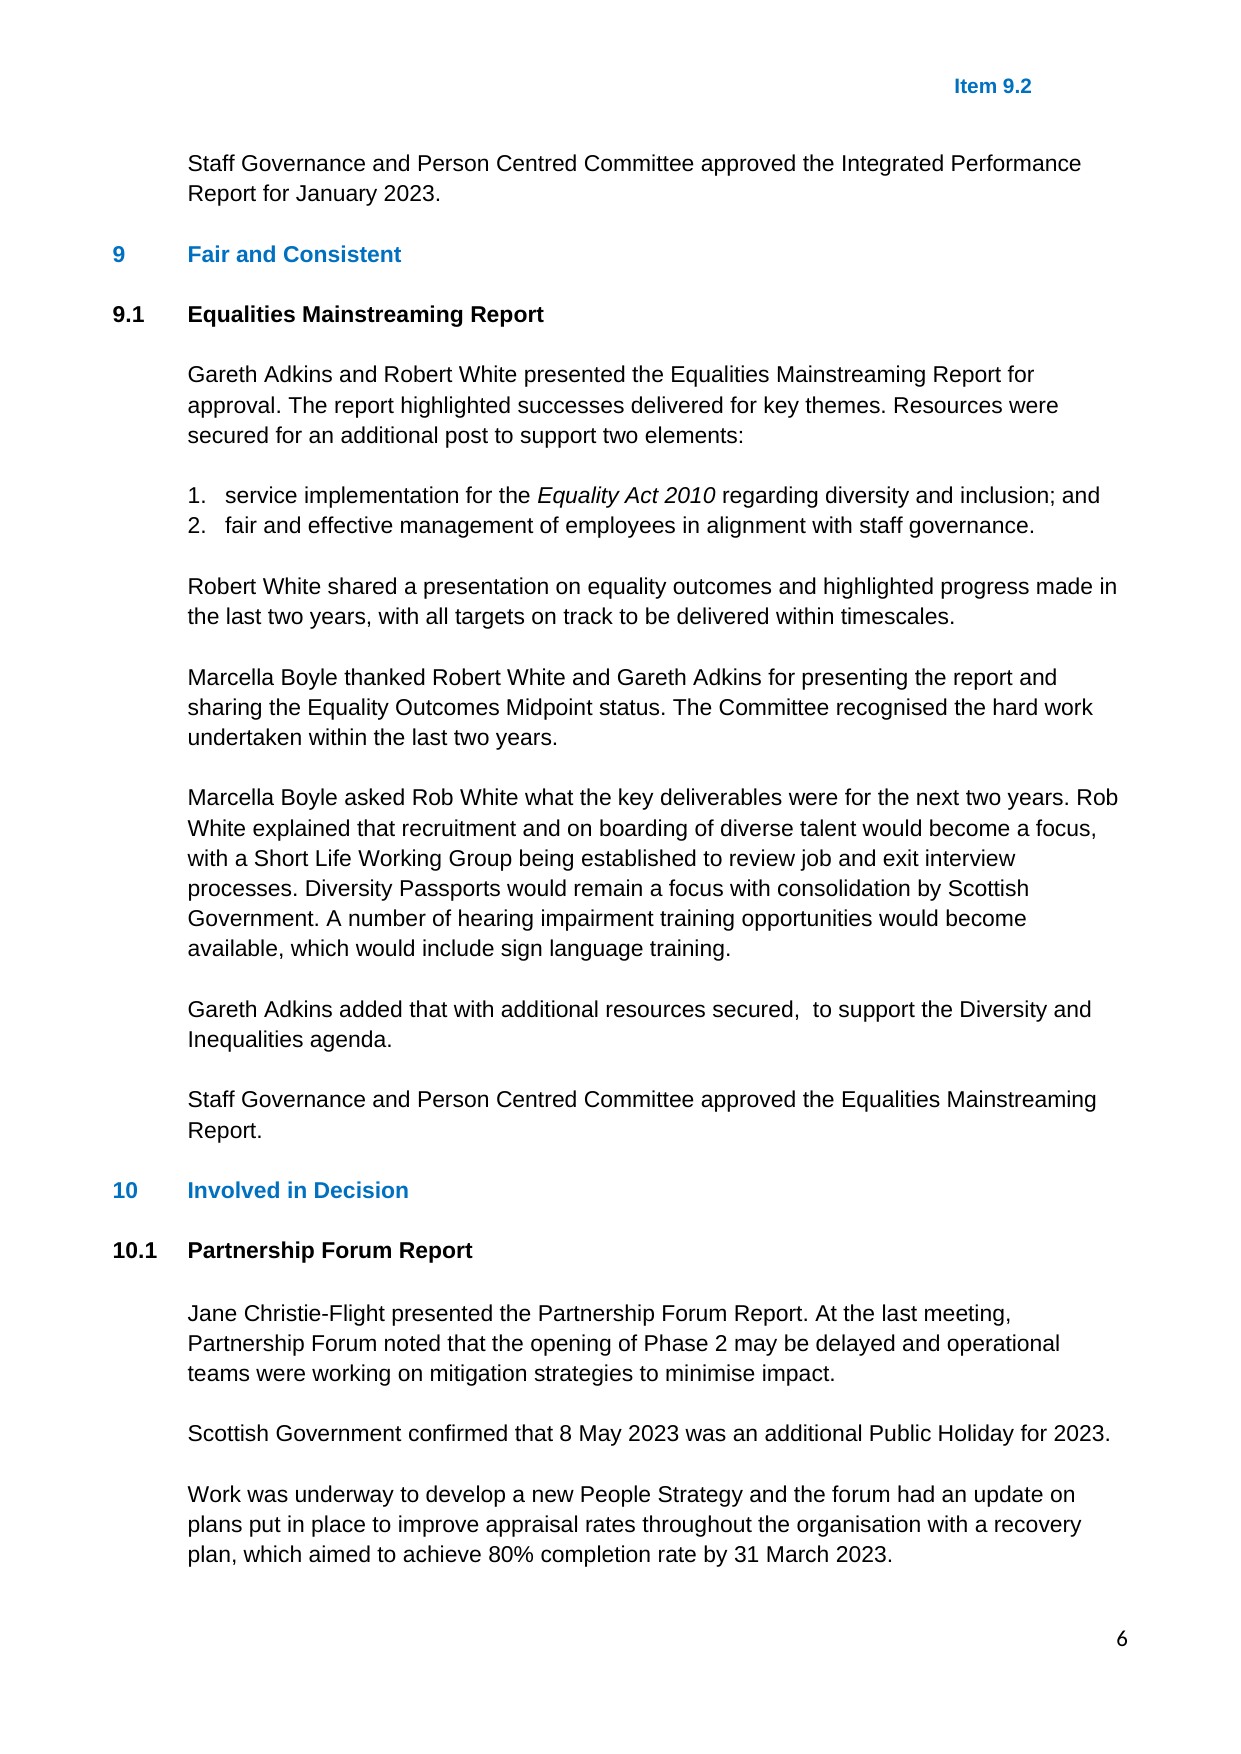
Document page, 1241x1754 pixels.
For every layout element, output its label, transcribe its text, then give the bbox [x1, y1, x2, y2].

text Work was underway to develop a new People Strategy and the forum had an update on plans put in place to improve appraisal rates throughout the organisation with a recovery plan, which aimed to achieve 80% completion rate by 31 March 2023. [187, 1481, 1128, 1568]
list service implementation for the Equality Act 2010 regarding diversity and inclusion; and [187, 482, 1128, 509]
text 9.1 Equalities Mainstreaming Report [112, 301, 1128, 327]
text Staff Governance and Person Centred Committee approved the Integrated Performance Report for January 2023. [187, 150, 1128, 207]
text Gareth Adkins added that with additional resources secured, to support the Diversity and Inequalities agenda. [187, 996, 1128, 1052]
text 9 Fair and Consistent [112, 241, 1128, 267]
text Scottish Government confirmed that 8 May 2023 was an additional Public Holiday for 2023. [187, 1420, 1128, 1447]
text Staff Governance and Person Centred Committee approved the Equalities Mainstreaming Report. [187, 1086, 1128, 1143]
text Marcella Boyle thanked Robert White and Gareth Adkins for presenting the report and sharing the Equality Outcomes Midpoint status. The Committee recognised the hard work undertaken within the last two years. [187, 663, 1128, 750]
text 10.1 Partnership Forum Report [112, 1237, 1128, 1264]
text 10 Involved in Decision [112, 1177, 1128, 1203]
text Jane Christie-Flight presented the Partnership Forum Report. At the last meeting, Partnership Forum noted that the opening of Phase 2 may be delayed and operational teams were working on mitigation strategies to minimise impact. [187, 1299, 1128, 1386]
list fair and effective management of employees in alignment with staff governance. [187, 512, 1128, 539]
text Gareth Adkins and Robert White presented the Equalities Mainstreaming Report for approval. The report highlighted successes delivered for key themes. Resources were secured for an additional post to support two elements: [187, 361, 1128, 448]
text Robert White shared a presentation on equality outcomes and highlighted progress made in the last two years, with all targets on track to be delivered within timescales. [187, 573, 1128, 629]
text Marcella Boyle asked Rob White what the key deliverables were for the next two years. Rob White explained that recruitment and on boarding of diverse talent would become a focus, with a Short Life Working Group being established to review job and exit interview processes. Diversity Passports would remain a focus with consolidation by Scottish Government. A number of hearing impairment training opportunities would become available, which would include sign language training. [187, 784, 1128, 962]
